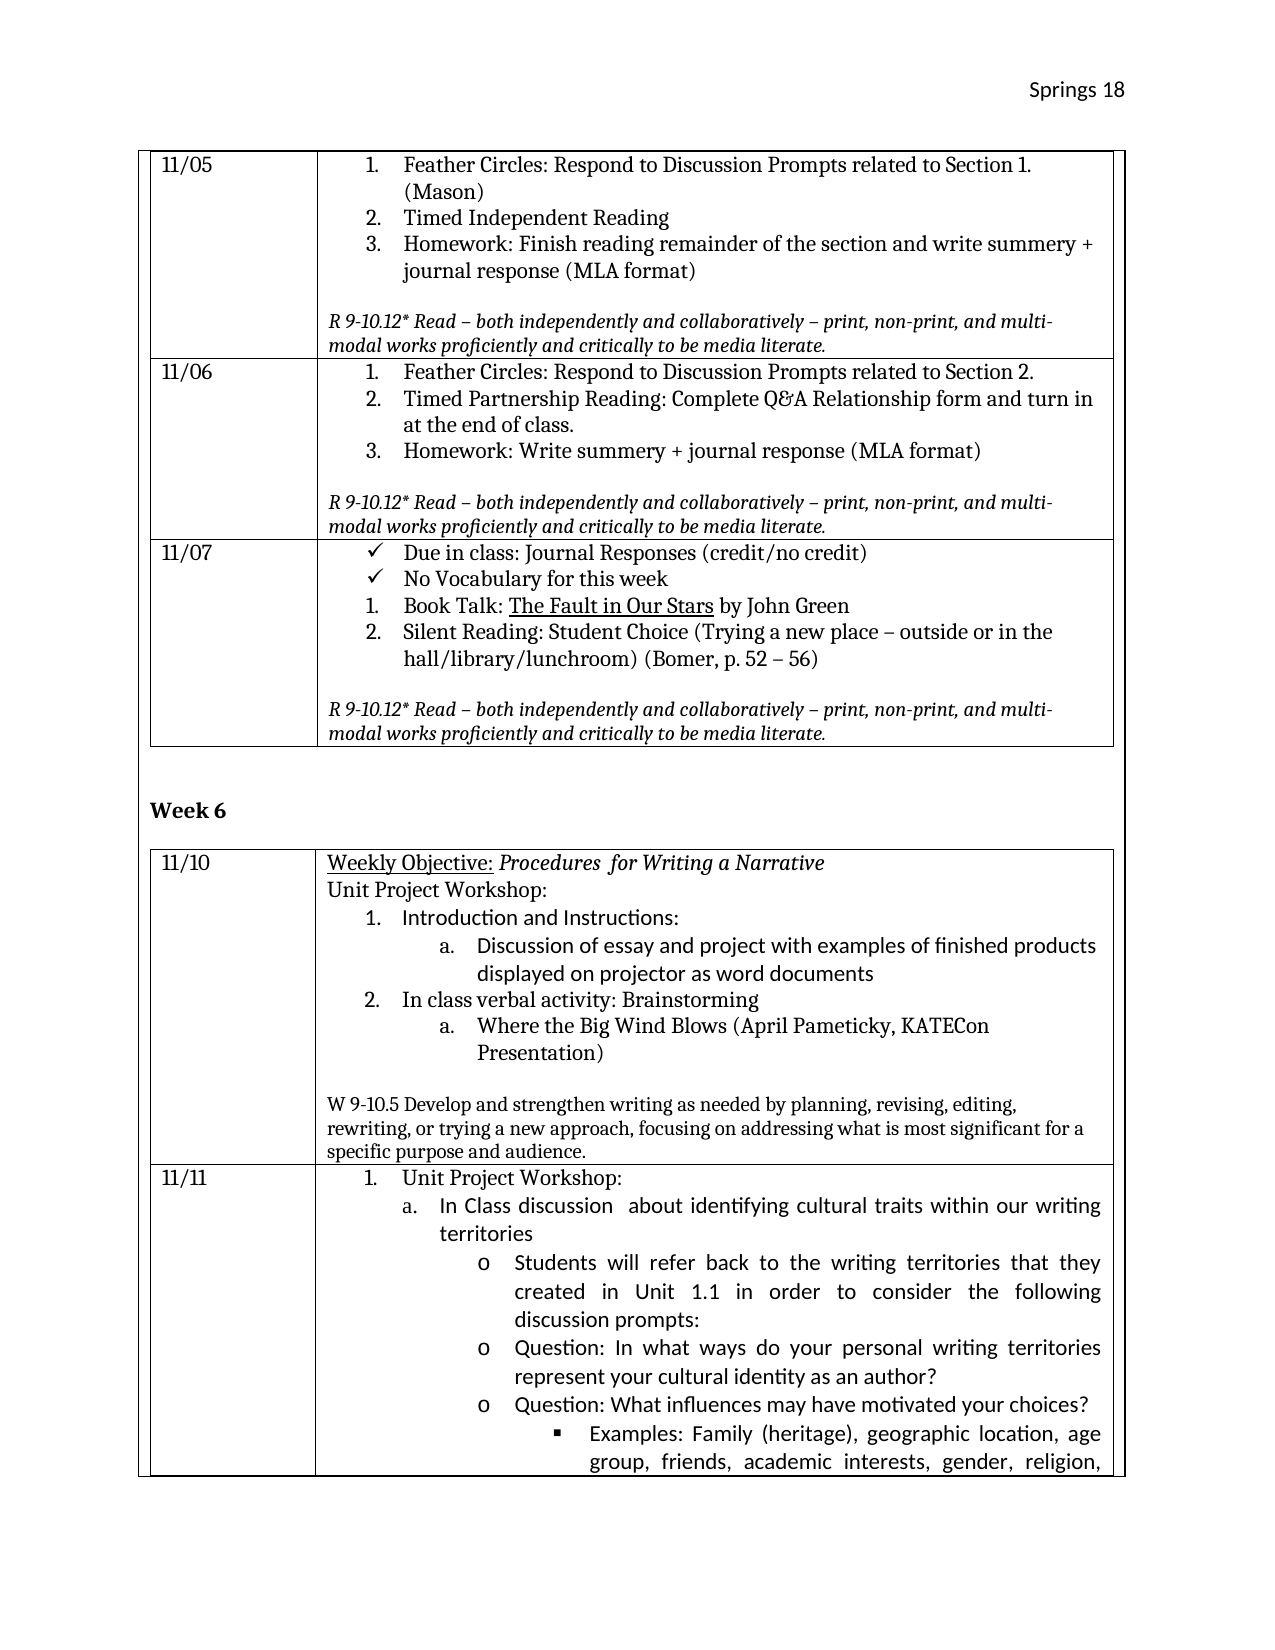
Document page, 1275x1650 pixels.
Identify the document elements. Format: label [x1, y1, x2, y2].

table_header [139, 151, 1124, 1476]
